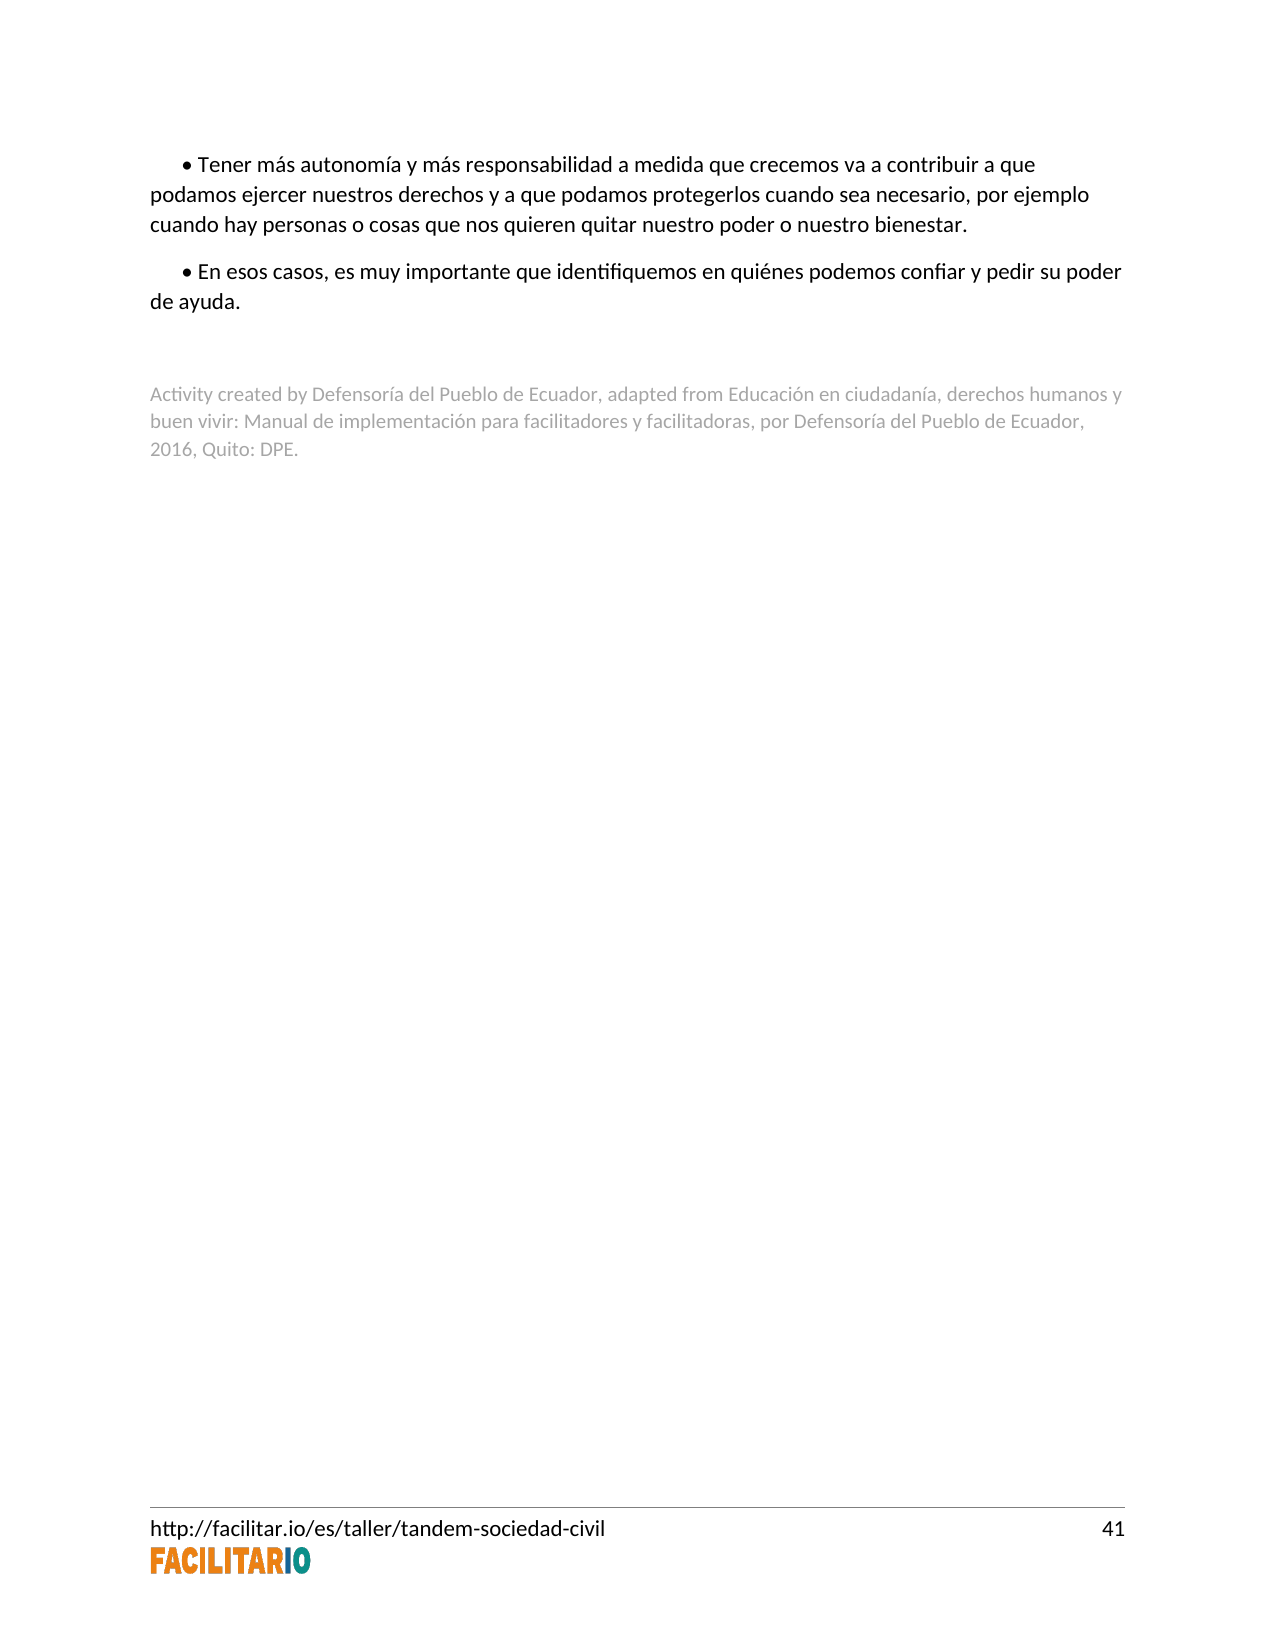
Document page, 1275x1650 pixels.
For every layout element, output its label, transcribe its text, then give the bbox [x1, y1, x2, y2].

picture [145, 1544, 315, 1576]
text Activity created by Defensoría del Pueblo de Ecuador, adapted from Educación en ciudadanía, derechos humanos y buen vivir: Manual de implementación para facilitadores y facilitadoras, por Defensoría del Pueblo de Ecuador, 2016, Quito: DPE. [150, 381, 1125, 461]
text • En esos casos, es muy importante que identifiquemos en quiénes podemos confiar y pedir su poder de ayuda. [150, 257, 1125, 316]
text • Tener más autonomía y más responsabilidad a medida que crecemos va a contribuir a que podamos ejercer nuestros derechos y a que podamos protegerlos cuando sea necesario, por ejemplo cuando hay personas o cosas que nos quieren quitar nuestro poder o nuestro bienestar. [150, 150, 1125, 238]
